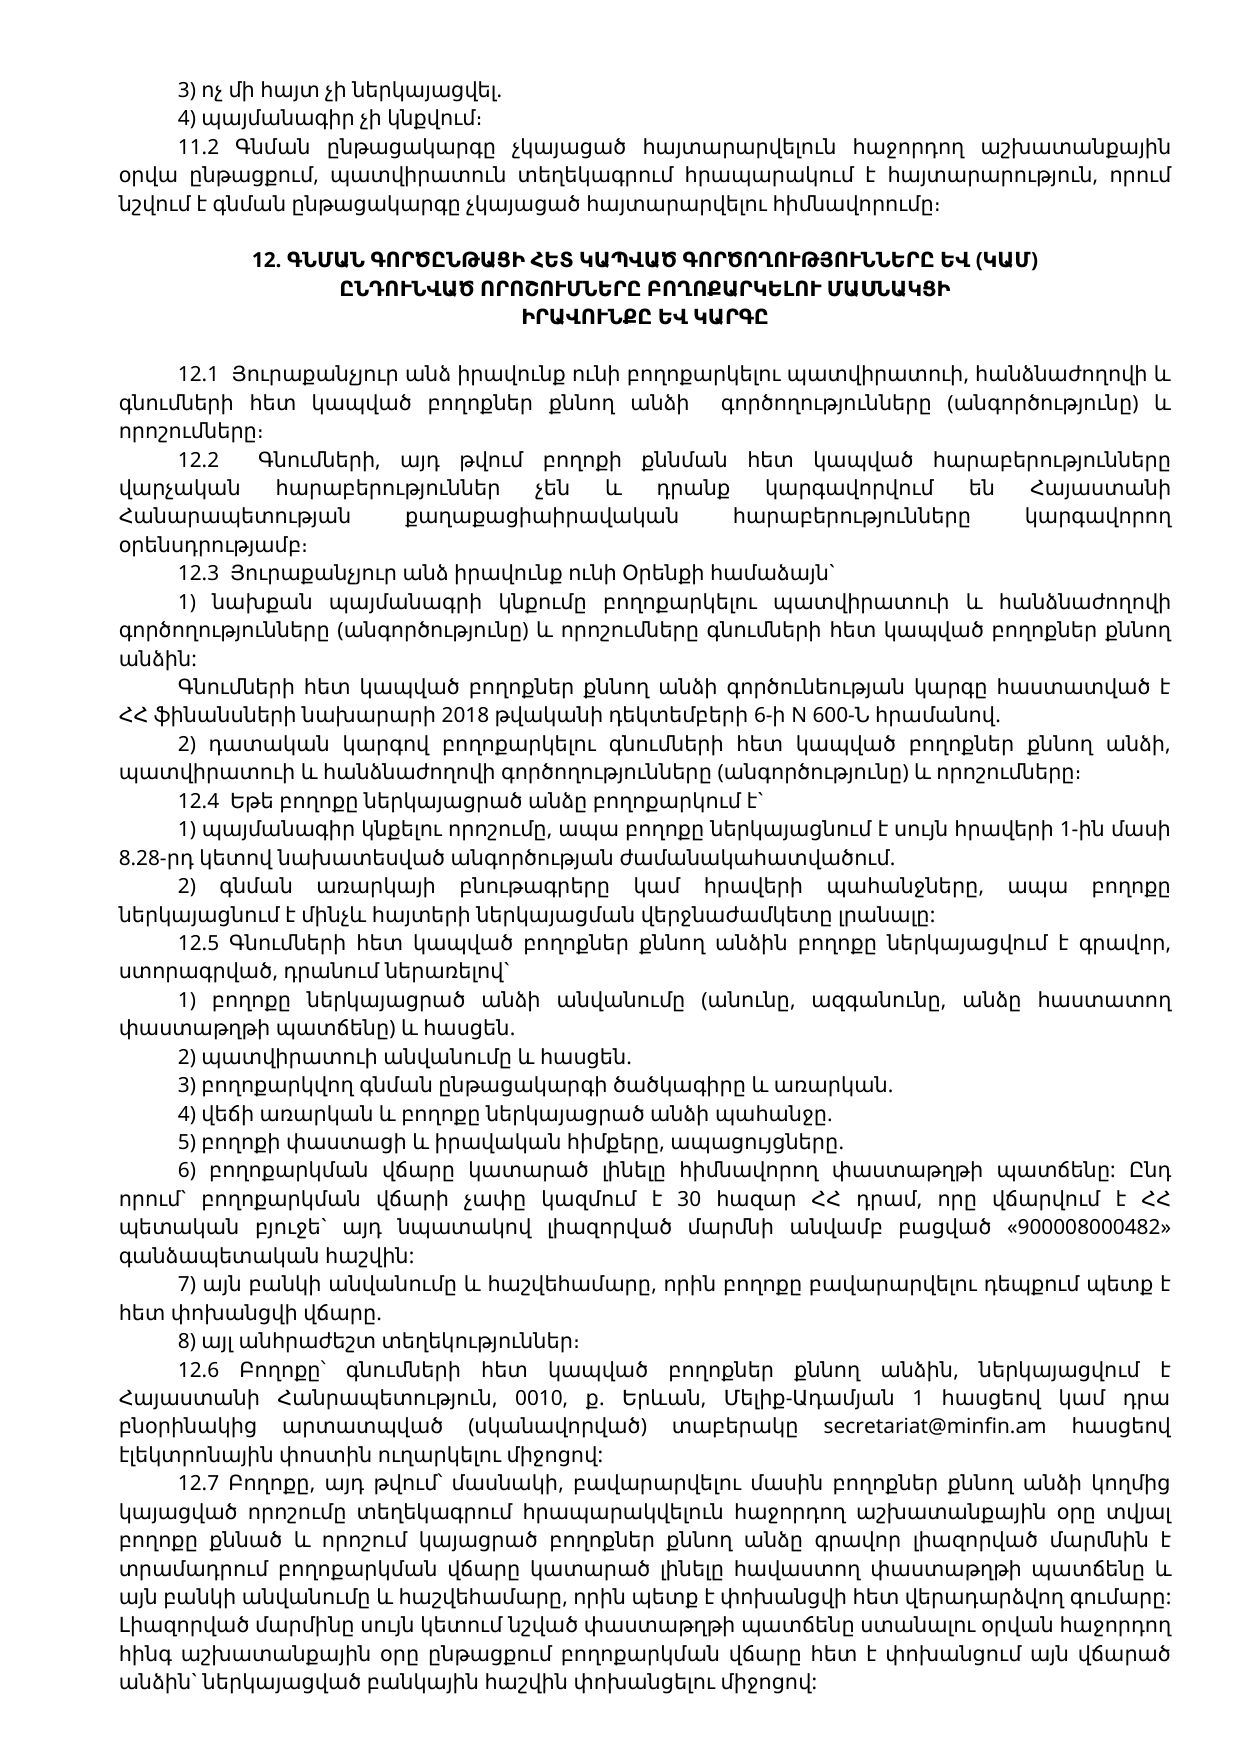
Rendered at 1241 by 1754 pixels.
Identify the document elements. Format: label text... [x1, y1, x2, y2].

text 12. ԳՆՄԱՆ ԳՈՐԾԸՆԹԱՑԻ ՀԵՏ ԿԱՊՎԱԾ ԳՈՐԾՈՂՈՒԹՅՈՒՆՆԵՐԸ ԵՎ (ԿԱՄ) [118, 246, 1171, 274]
text 12.3 Յուրաքանչյուր անձ իրավունք ունի Օրենքի համաձայն` [118, 558, 1171, 587]
text 2) պատվիրատուի անվանումը և հասցեն. [118, 1042, 1171, 1070]
text ԸՆԴՈՒՆՎԱԾ ՈՐՈՇՈՒՄՆԵՐԸ ԲՈՂՈՔԱՐԿԵԼՈՒ ՄԱՍՆԱԿՑԻ [118, 274, 1171, 302]
text 8) այլ անհրաժեշտ տեղեկություններ։ [118, 1326, 1171, 1355]
text 7) այն բանկի անվանումը և հաշվեհամարը, որին բողոքը բավարարվելու դեպքում պետք է հետ փոխանցվի վճարը. [118, 1269, 1171, 1326]
text 12.6 Բողոքը՝ գնումների հետ կապված բողոքներ քննող անձին, ներկայացվում է Հայաստանի Հանրապետություն, 0010, ք. Երևան, Մելիք-Ադամյան 1 հասցեով կամ դրա բնօրինակից արտատպված (սկանավորված) տաբերակը secretariat@minfin.am հասցեով էլեկտրոնային փոստին ուղարկելու միջոցով: [118, 1355, 1171, 1468]
text 12.7 Բողոքը, այդ թվում՝ մասնակի, բավարարվելու մասին բողոքներ քննող անձի կողմից կայացված որոշումը տեղեկագրում հրապարակվելուն հաջորդող աշխատանքային օրը տվյալ բողոքը քննած և որոշում կայացրած բողոքներ քննող անձը գրավոր լիազորված մարմնին է տրամադրում բողոքարկման վճարը կատարած լինելը հավաստող փաստաթղթի պատճենը և այն բանկի անվանումը և հաշվեհամարը, որին պետք է փոխանցվի հետ վերադարձվող գումարը: Լիազորված մարմինը սույն կետում նշված փաստաթղթի պատճենը ստանալու օրվան հաջորդող հինգ աշխատանքային օրը ընթացքում բողոքարկման վճարը հետ է փոխանցում այն վճարած անձին` ներկայացված բանկային հաշվին փոխանցելու միջոցով: [118, 1468, 1171, 1696]
text 1) պայմանագիր կնքելու որոշումը, ապա բողոքը ներկայացնում է սույն հրավերի 1-ին մասի 8.28-րդ կետով նախատեսված անգործության ժամանակահատվածում. [118, 814, 1171, 871]
text 12.2 Գնումների, այդ թվում բողոքի քննման հետ կապված հարաբերությունները վարչական հարաբերություններ չեն և դրանք կարգավորվում են Հայաստանի Հանարապետության քաղաքացիաիրավական հարաբերությունները կարգավորող օրենսդրությամբ։ [118, 445, 1171, 558]
text 12.4 Եթե բողոքը ներկայացրած անձը բողոքարկում է` [118, 786, 1171, 814]
text ԻՐԱՎՈՒՆՔԸ ԵՎ ԿԱՐԳԸ [118, 302, 1171, 331]
text 1) նախքան պայմանագրի կնքումը բողոքարկելու պատվիրատուի և հանձնաժողովի գործողությունները (անգործությունը) և որոշումները գնումների հետ կապված բողոքներ քննող անձին: [118, 587, 1171, 672]
text 6) բողոքարկման վճարը կատարած լինելը հիմնավորող փաստաթղթի պատճենը: Ընդ որում` բողոքարկման վճարի չափը կազմում է 30 հազար ՀՀ դրամ, որը վճարվում է ՀՀ պետական բյուջե` այդ նպատակով լիազորված մարմնի անվամբ բացված «900008000482» գանձապետական հաշվին: [118, 1156, 1171, 1269]
text 2) գնման առարկայի բնութագրերը կամ հրավերի պահանջները, ապա բողոքը ներկայացնում է մինչև հայտերի ներկայացման վերջնաժամկետը լրանալը: [118, 871, 1171, 928]
text 4) պայմանագիր չի կնքվում։ [118, 103, 1171, 132]
text 11.2 Գնման ընթացակարգը չկայացած հայտարարվելուն հաջորդող աշխատանքային օրվա ընթացքում, պատվիրատուն տեղեկագրում հրապարակում է հայտարարություն, որում նշվում է գնման ընթացակարգը չկայացած հայտարարվելու հիմնավորումը։ [118, 132, 1171, 217]
text 1) բողոքը ներկայացրած անձի անվանումը (անունը, ազգանունը, անձը հաստատող փաստաթղթի պատճենը) և հասցեն. [118, 985, 1171, 1042]
text 3) բողոքարկվող գնման ընթացակարգի ծածկագիրը և առարկան. [118, 1070, 1171, 1099]
text 12.1 Յուրաքանչյուր անձ իրավունք ունի բողոքարկելու պատվիրատուի, հանձնաժողովի և գնումների հետ կապված բողոքներ քննող անձի գործողությունները (անգործությունը) և որոշումները։ [118, 359, 1171, 445]
text 2) դատական կարգով բողոքարկելու գնումների հետ կապված բողոքներ քննող անձի, պատվիրատուի և հանձնաժողովի գործողությունները (անգործությունը) և որոշումները։ [118, 729, 1171, 786]
text 12.5 Գնումների հետ կապված բողոքներ քննող անձին բողոքը ներկայացվում է գրավոր, ստորագրված, դրանում ներառելով` [118, 928, 1171, 985]
text 3) ոչ մի հայտ չի ներկայացվել. [118, 75, 1171, 103]
text 5) բողոքի փաստացի և իրավական հիմքերը, ապացույցները. [118, 1127, 1171, 1156]
text Գնումների հետ կապված բողոքներ քննող անձի գործունեության կարգը հաստատված է ՀՀ ֆինանսների նախարարի 2018 թվականի դեկտեմբերի 6-ի N 600-Ն հրամանով. [118, 672, 1171, 729]
text 4) վեճի առարկան և բողոքը ներկայացրած անձի պահանջը. [118, 1099, 1171, 1127]
